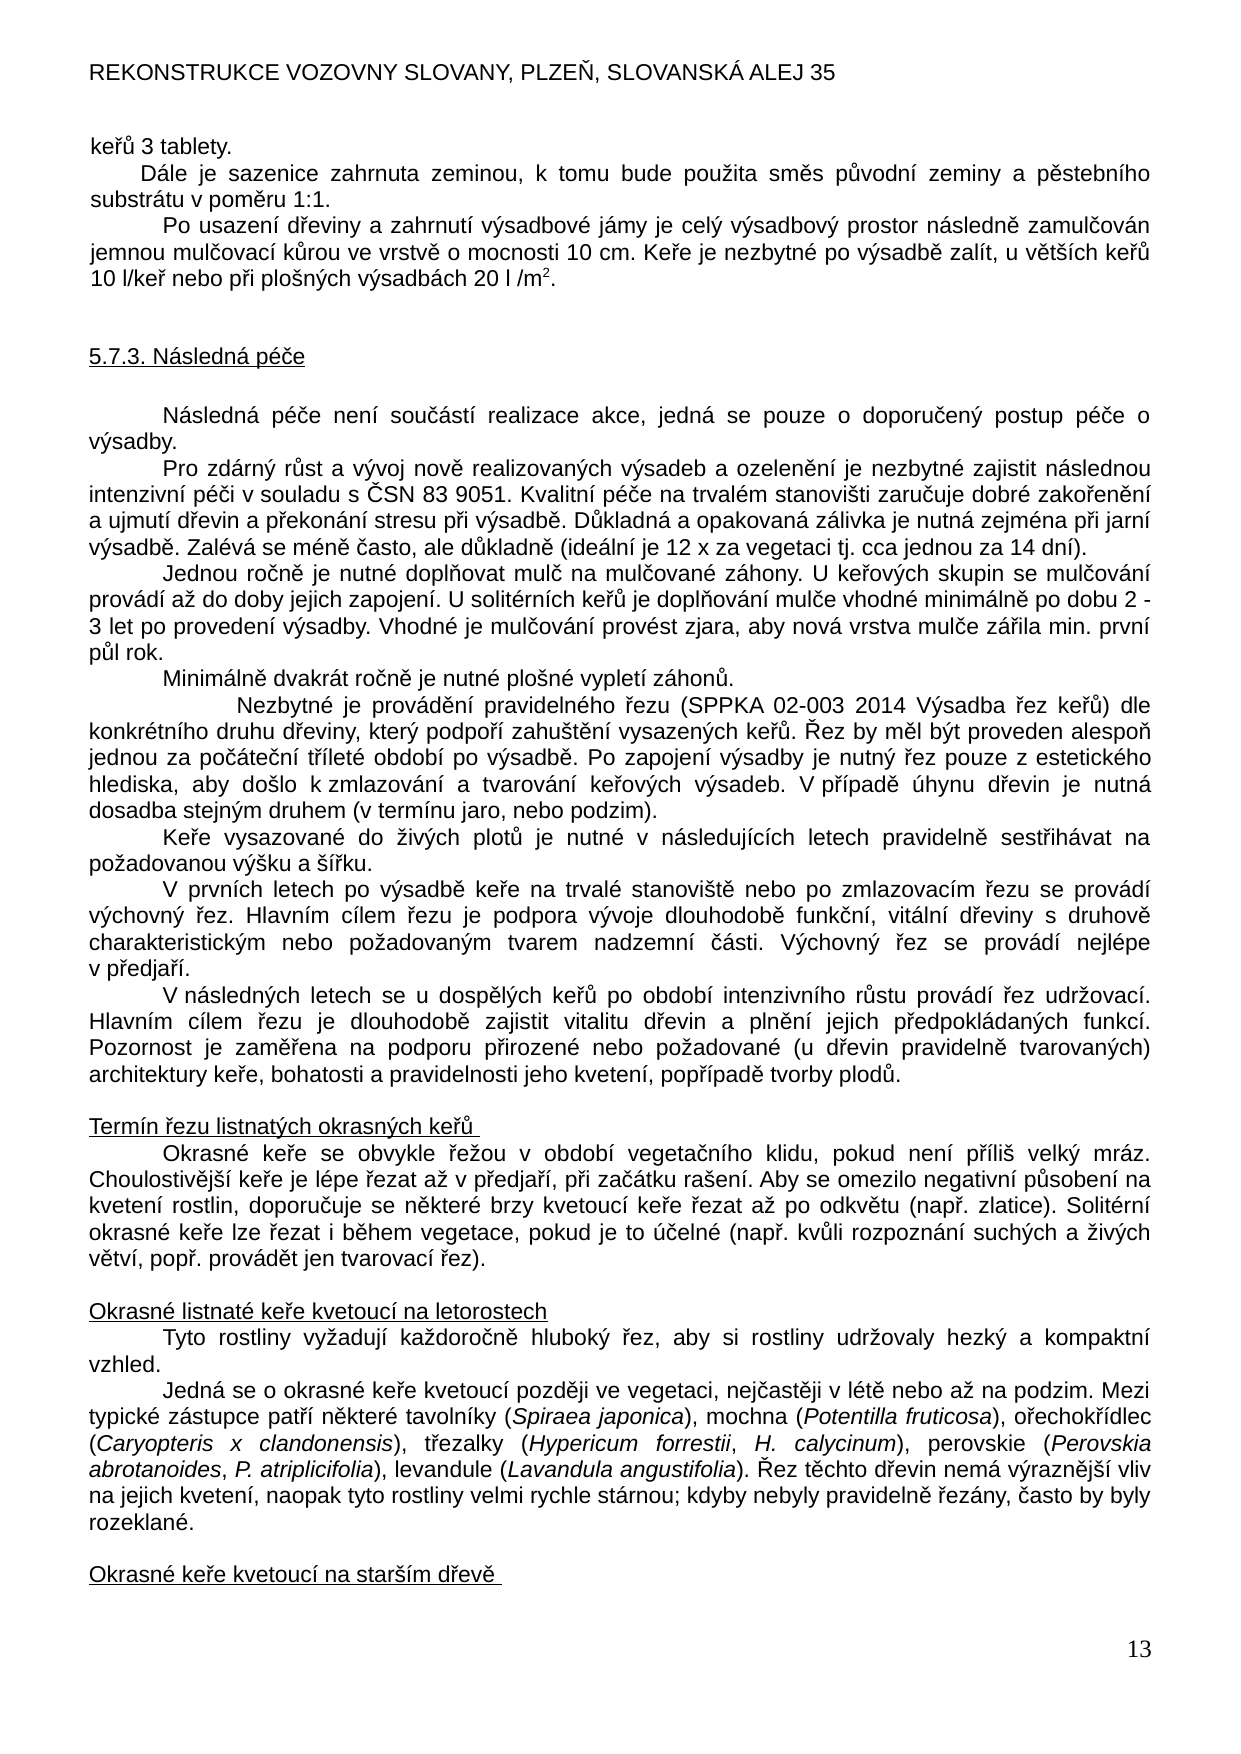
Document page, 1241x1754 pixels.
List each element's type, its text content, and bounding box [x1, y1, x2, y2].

subtitle 5.7.3. Následná péče [89, 343, 1152, 369]
text Dále je sazenice zahrnuta zeminou, k tomu bude použita směs původní zeminy a pěstebního substrátu v poměru 1:1. [90, 160, 1152, 212]
text Okrasné listnaté keře kvetoucí na letorostech [89, 1298, 1152, 1324]
text Následná péče není součástí realizace akce, jedná se pouze o doporučený postup péče o výsadby. [89, 402, 1152, 454]
text Minimálně dvakrát ročně je nutné plošné vypletí záhonů. [89, 665, 1152, 692]
text Pro zdárný růst a vývoj nově realizovaných výsadeb a ozelenění je nezbytné zajistit následnou intenzivní péči v souladu s ČSN 83 9051. Kvalitní péče na trvalém stanovišti zaručuje dobré zakořenění a ujmutí dřevin a překonání stresu při výsadbě. Důkladná a opakovaná zálivka je nutná zejména při jarní výsadbě. Zalévá se méně často, ale důkladně (ideální je 12 x za vegetaci tj. cca jednou za 14 dní). [89, 454, 1152, 560]
text Jedná se o okrasné keře kvetoucí později ve vegetaci, nejčastěji v létě nebo až na podzim. Mezi typické zástupce patří některé tavolníky (Spiraea japonica), mochna (Potentilla fruticosa), ořechokřídlec (Caryopteris x clandonensis), třezalky (Hypericum forrestii, H. calycinum), perovskie (Perovskia abrotanoides, P. atriplicifolia), levandule (Lavandula angustifolia). Řez těchto dřevin nemá výraznější vliv na jejich kvetení, naopak tyto rostliny velmi rychle stárnou; kdyby nebyly pravidelně řezány, často by byly rozeklané. [89, 1377, 1152, 1535]
text Tyto rostliny vyžadují každoročně hluboký řez, aby si rostliny udržovaly hezký a kompaktní vzhled. [89, 1324, 1152, 1377]
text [90, 133, 1152, 160]
text Okrasné keře se obvykle řežou v období vegetačního klidu, pokud není příliš velký mráz. Choulostivější keře je lépe řezat až v předjaří, při začátku rašení. Aby se omezilo negativní působení na kvetení rostlin, doporučuje se některé brzy kvetoucí keře řezat až po odkvětu (např. zlatice). Solitérní okrasné keře lze řezat i během vegetace, pokud je to účelné (např. kvůli rozpoznání suchých a živých větví, popř. provádět jen tvarovací řez). [89, 1140, 1152, 1271]
text Termín řezu listnatých okrasných keřů [89, 1113, 1152, 1140]
text Jednou ročně je nutné doplňovat mulč na mulčované záhony. U keřových skupin se mulčování provádí až do doby jejich zapojení. U solitérních keřů je doplňování mulče vhodné minimálně po dobu 2 - 3 let po provedení výsadby. Vhodné je mulčování provést zjara, aby nová vrstva mulče zářila min. první půl rok. [89, 560, 1152, 665]
text V následných letech se u dospělých keřů po období intenzivního růstu provádí řez udržovací. Hlavním cílem řezu je dlouhodobě zajistit vitalitu dřevin a plnění jejich předpokládaných funkcí. Pozornost je zaměřena na podporu přirozené nebo požadované (u dřevin pravidelně tvarovaných) architektury keře, bohatosti a pravidelnosti jeho kvetení, popřípadě tvorby plodů. [89, 982, 1152, 1087]
text Po usazení dřeviny a zahrnutí výsadbové jámy je celý výsadbový prostor následně zamulčován jemnou mulčovací kůrou ve vrstvě o mocnosti 10 cm. Keře je nezbytné po výsadbě zalít, u větších keřů 10 l/keř nebo při plošných výsadbách 20 l /m2. [90, 212, 1152, 291]
text Keře vysazované do živých plotů je nutné v následujících letech pravidelně sestřihávat na požadovanou výšku a šířku. [89, 823, 1152, 876]
text V prvních letech po výsadbě keře na trvalé stanoviště nebo po zmlazovacím řezu se provádí výchovný řez. Hlavním cílem řezu je podpora vývoje dlouhodobě funkční, vitální dřeviny s druhově charakteristickým nebo požadovaným tvarem nadzemní části. Výchovný řez se provádí nejlépe v předjaří. [89, 876, 1152, 982]
text Okrasné keře kvetoucí na starším dřevě [89, 1561, 1152, 1588]
text Nezbytné je provádění pravidelného řezu (SPPKA 02-003 2014 Výsadba řez keřů) dle konkrétního druhu dřeviny, který podpoří zahuštění vysazených keřů. Řez by měl být proveden alespoň jednou za počáteční tříleté období po výsadbě. Po zapojení výsadby je nutný řez pouze z estetického hlediska, aby došlo k zmlazování a tvarování keřových výsadeb. V případě úhynu dřevin je nutná dosadba stejným druhem (v termínu jaro, nebo podzim). [89, 692, 1152, 823]
